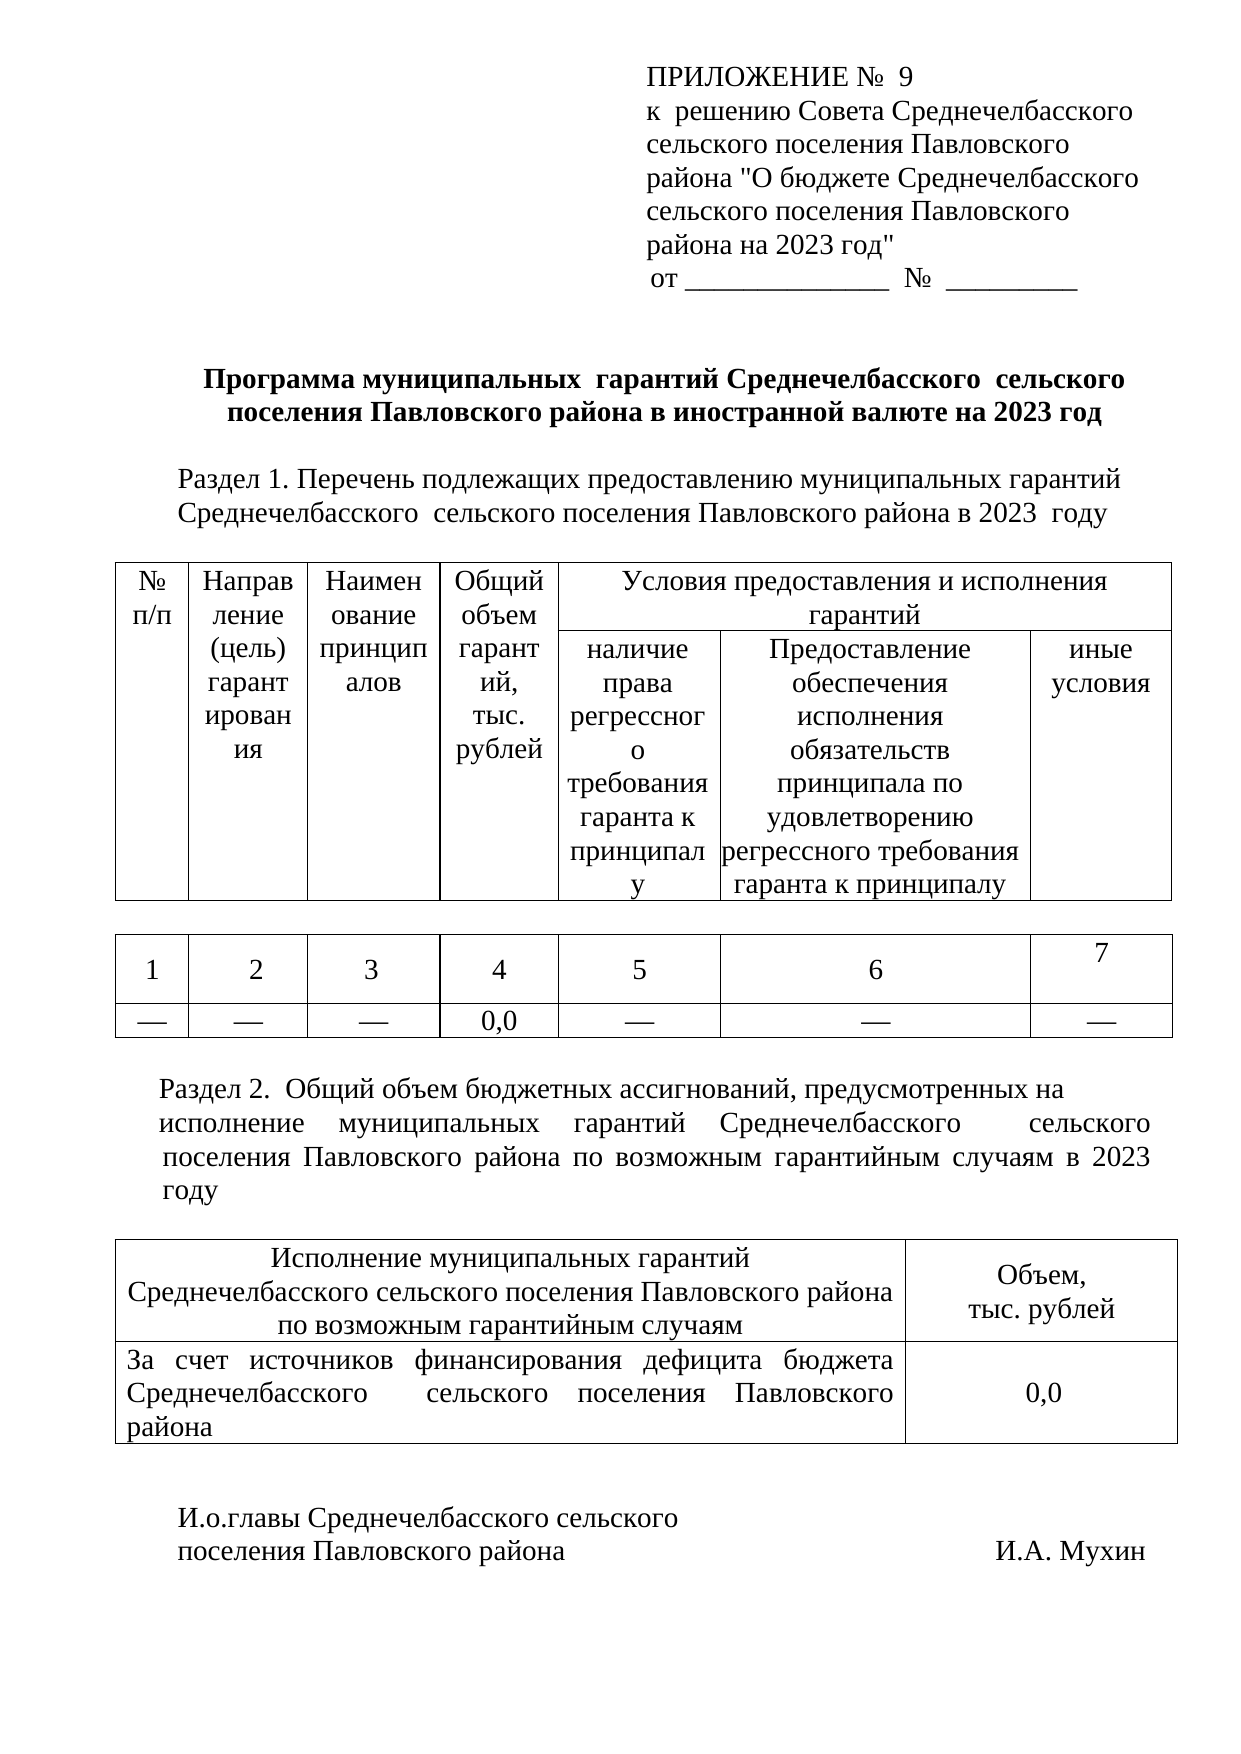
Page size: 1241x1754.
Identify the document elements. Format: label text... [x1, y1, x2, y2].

text Раздел 2. Общий объем бюджетных ассигнований, предусмотренных на [158, 1072, 1152, 1105]
text исполнение муниципальных гарантий Среднечелбасского сельского поселения Павловского района по возможным гарантийным случаям в 2023 году [158, 1105, 1152, 1206]
table_header Исполнение муниципальных гарантий Среднечелбасского сельского поселения Павловского района по возможным гарантийным случаям [116, 1240, 905, 1341]
table_cell — [189, 1004, 307, 1037]
table_header Направление (цель) гарантирования [189, 563, 307, 900]
table_cell За счет источников финансирования дефицита бюджета Среднечелбасского сельского поселения Павловского района [116, 1342, 905, 1443]
table_header Общий объем гарантий, тыс. рублей [441, 563, 558, 900]
table_cell — [116, 1004, 188, 1037]
table_header № п/п [116, 563, 188, 900]
table_cell — [1031, 1004, 1172, 1037]
text Среднечелбасского сельского поселения Павловского района в 2023 году [177, 495, 1152, 529]
table_cell иные условия [1031, 631, 1171, 900]
table_cell Предоставление обеспечения исполнения обязательств принципала по удовлетворению регрессного требования гаранта к принципалу [721, 631, 1030, 900]
table_cell 0,0 [441, 1004, 558, 1037]
table_cell наличие права регрессного требования гаранта к принципалу [559, 631, 720, 900]
table_header 5 [559, 935, 720, 1002]
text И.о.главы Среднечелбасского сельского [177, 1500, 1152, 1533]
table_header 3 [308, 935, 439, 1002]
table_header 7 [1031, 935, 1172, 1002]
table_header Наименование принципалов [308, 563, 439, 900]
table_header 6 [721, 935, 1030, 1002]
table_header 1 [116, 935, 188, 1002]
text Раздел 1. Перечень подлежащих предоставлению муниципальных гарантий [177, 462, 1152, 495]
table_header 4 [441, 935, 558, 1002]
text от ______________ № _________ [646, 260, 1152, 294]
text района "О бюджете Среднечелбасского сельского поселения Павловского района на 2023 год" [646, 160, 1152, 260]
table_header Объем, тыс. рублей [906, 1240, 1177, 1341]
table_header 2 [189, 935, 307, 1002]
text Программа муниципальных гарантий Среднечелбасского сельского поселения Павловского района в иностранной валюте на 2023 год [177, 361, 1152, 428]
table_cell — [559, 1004, 720, 1037]
text к решению Совета Среднечелбасского сельского поселения Павловского [646, 93, 1152, 160]
table_cell — [308, 1004, 439, 1037]
text ПРИЛОЖЕНИЕ № 9 [646, 59, 1152, 93]
table_header Условия предоставления и исполнения гарантий [559, 563, 1171, 630]
table_cell — [721, 1004, 1030, 1037]
text поселения Павловского района И.А. Мухин [177, 1533, 1152, 1567]
table_cell 0,0 [906, 1342, 1177, 1443]
